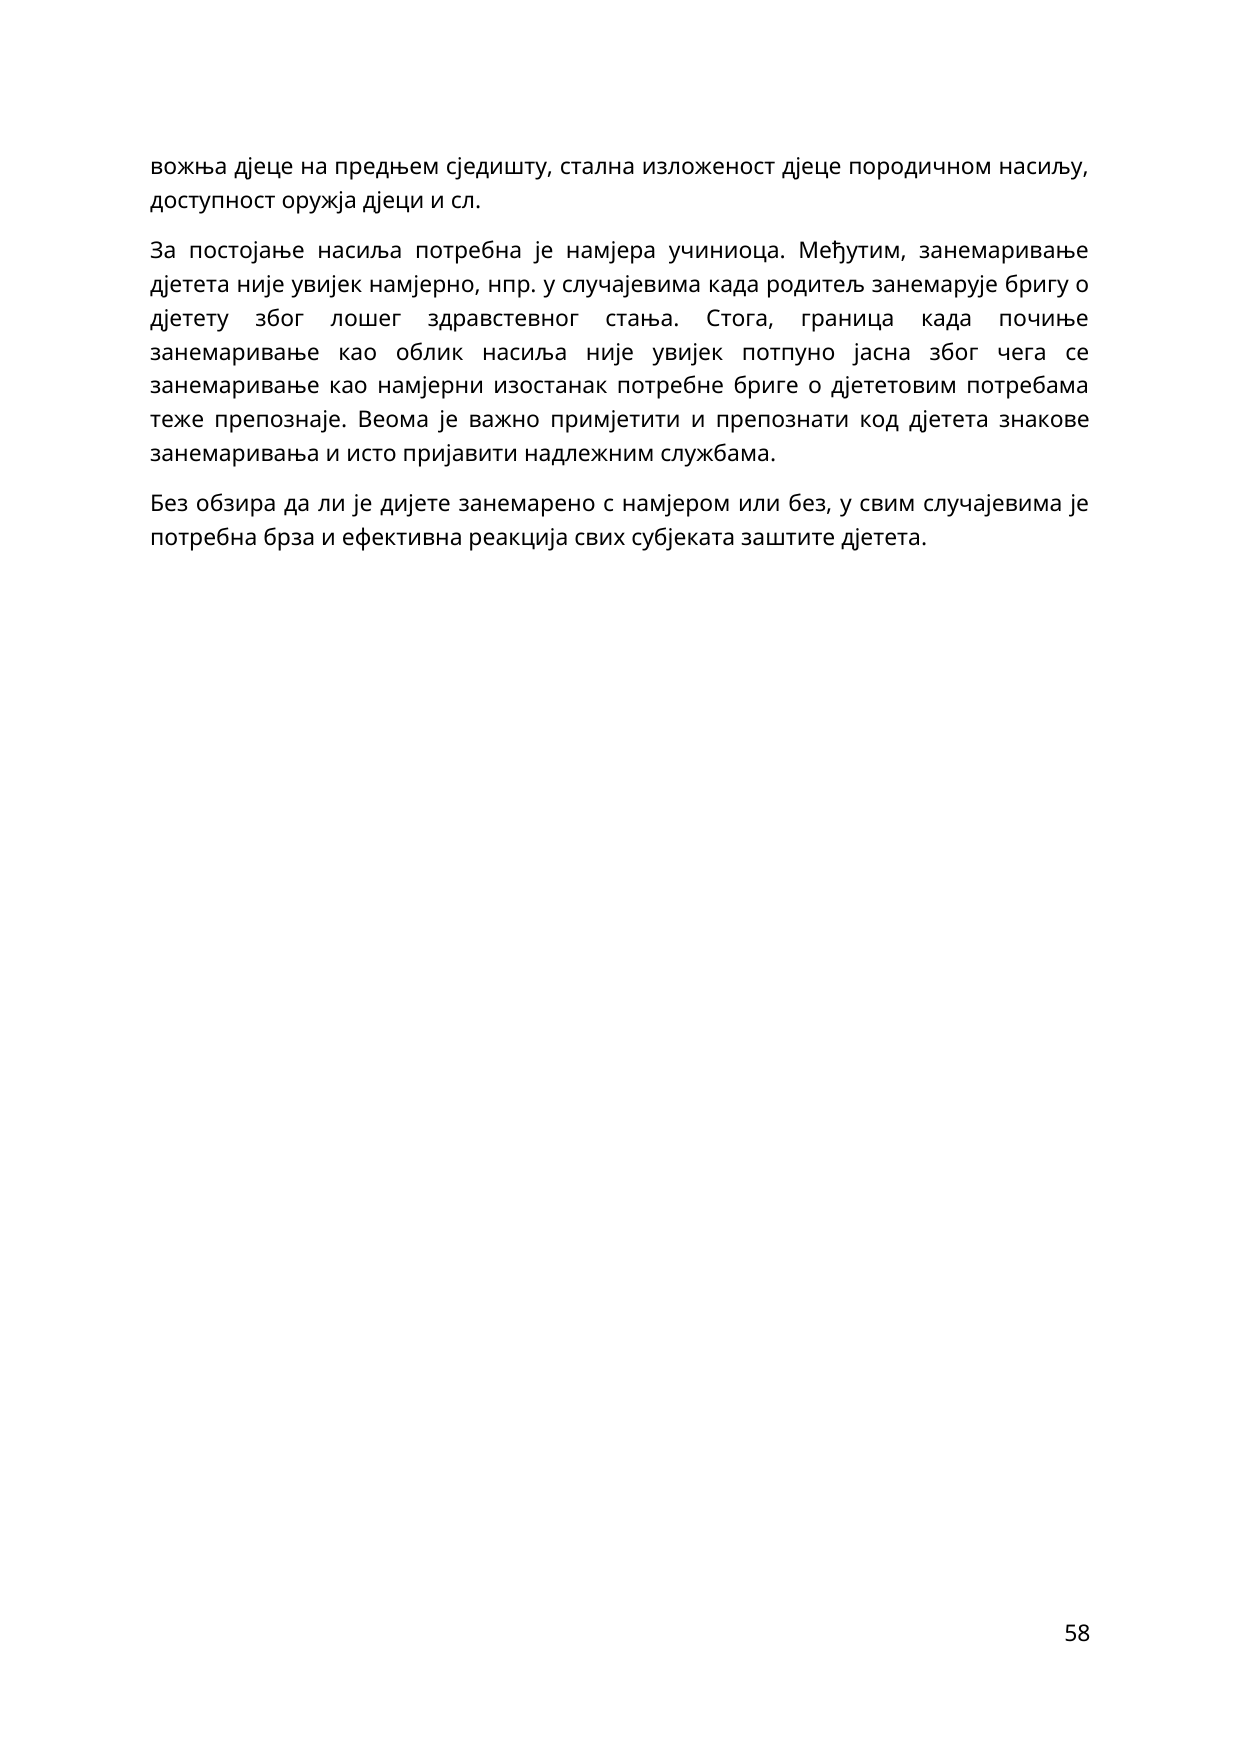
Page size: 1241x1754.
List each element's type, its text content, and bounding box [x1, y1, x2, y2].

text За постојање насиља потребна је намјера учиниоца. Међутим, занемаривање дјетета није увијек намјерно, нпр. у случајевима када родитељ занемарује бригу о дјетету због лошег здравстевног стања. Стога, граница када почиње занемаривање као облик насиља није увијек потпуно јасна због чега се занемаривање као намјерни изостанак потребне бриге о дјететовим потребама теже препознаје. Веома је важно примјетити и препознати код дјетета знакове занемаривања и исто пријавити надлежним службама. [150, 234, 1090, 468]
text Без обзира да ли је дијете занемарено с намјером или без, у свим случајевима је потребна брза и ефективна реакција свих субјеката заштите дјетета. [150, 487, 1090, 552]
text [150, 150, 1090, 215]
